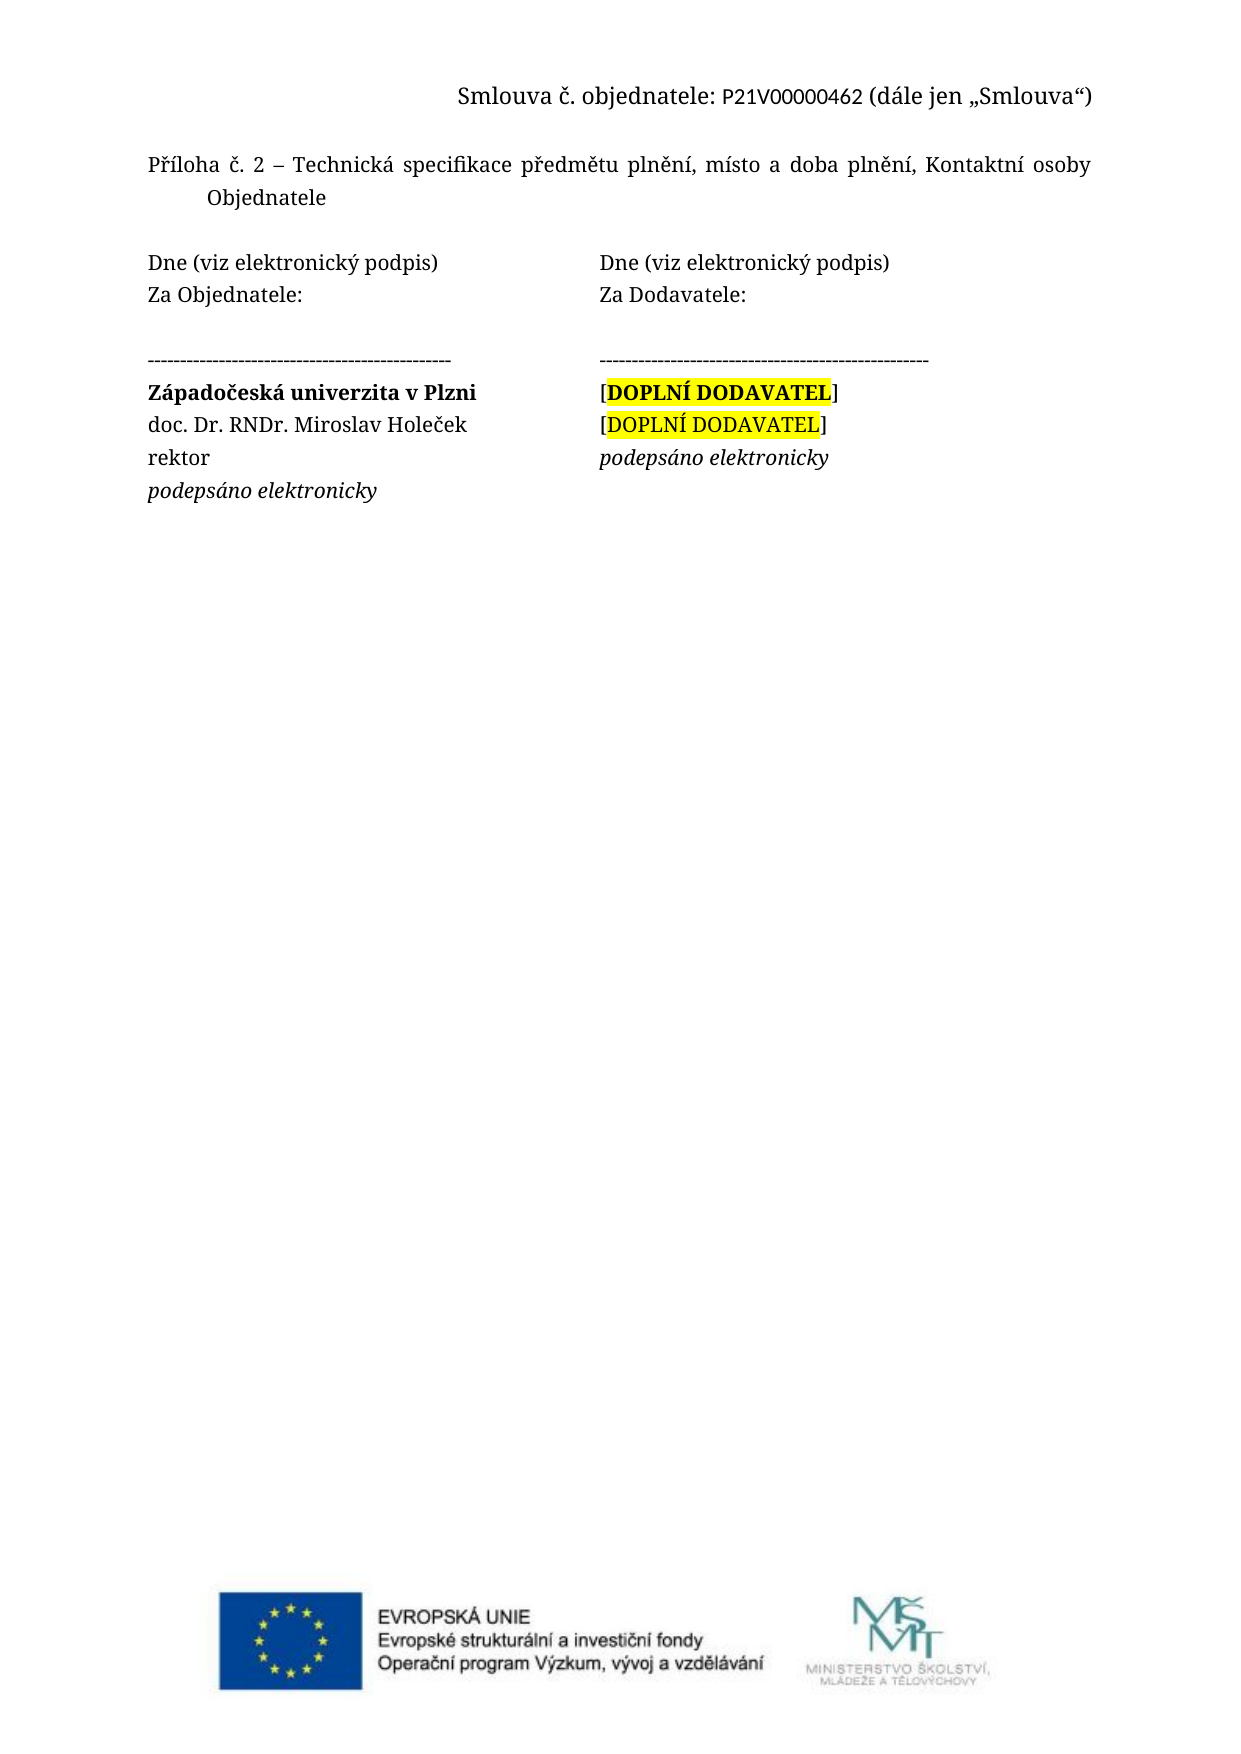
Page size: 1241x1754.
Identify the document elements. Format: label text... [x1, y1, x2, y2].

table_header Dne (viz elektronický podpis) Za Objednatele: ----------------------------------------------- Západočeská univerzita v Plzni doc. Dr. RNDr. Miroslav Holeček rektor podepsáno elektronicky [136, 248, 588, 508]
text Příloha č. 2 – Technická specifikace předmětu plnění, místo a doba plnění, Kontaktní osoby Objednatele [148, 150, 1093, 211]
picture [147, 1544, 1068, 1726]
table_header Dne (viz elektronický podpis) Za Dodavatele: --------------------------------------------------- [DOPLNÍ DODAVATEL] [DOPLNÍ DODAVATEL] podepsáno elektronicky [588, 248, 1040, 508]
